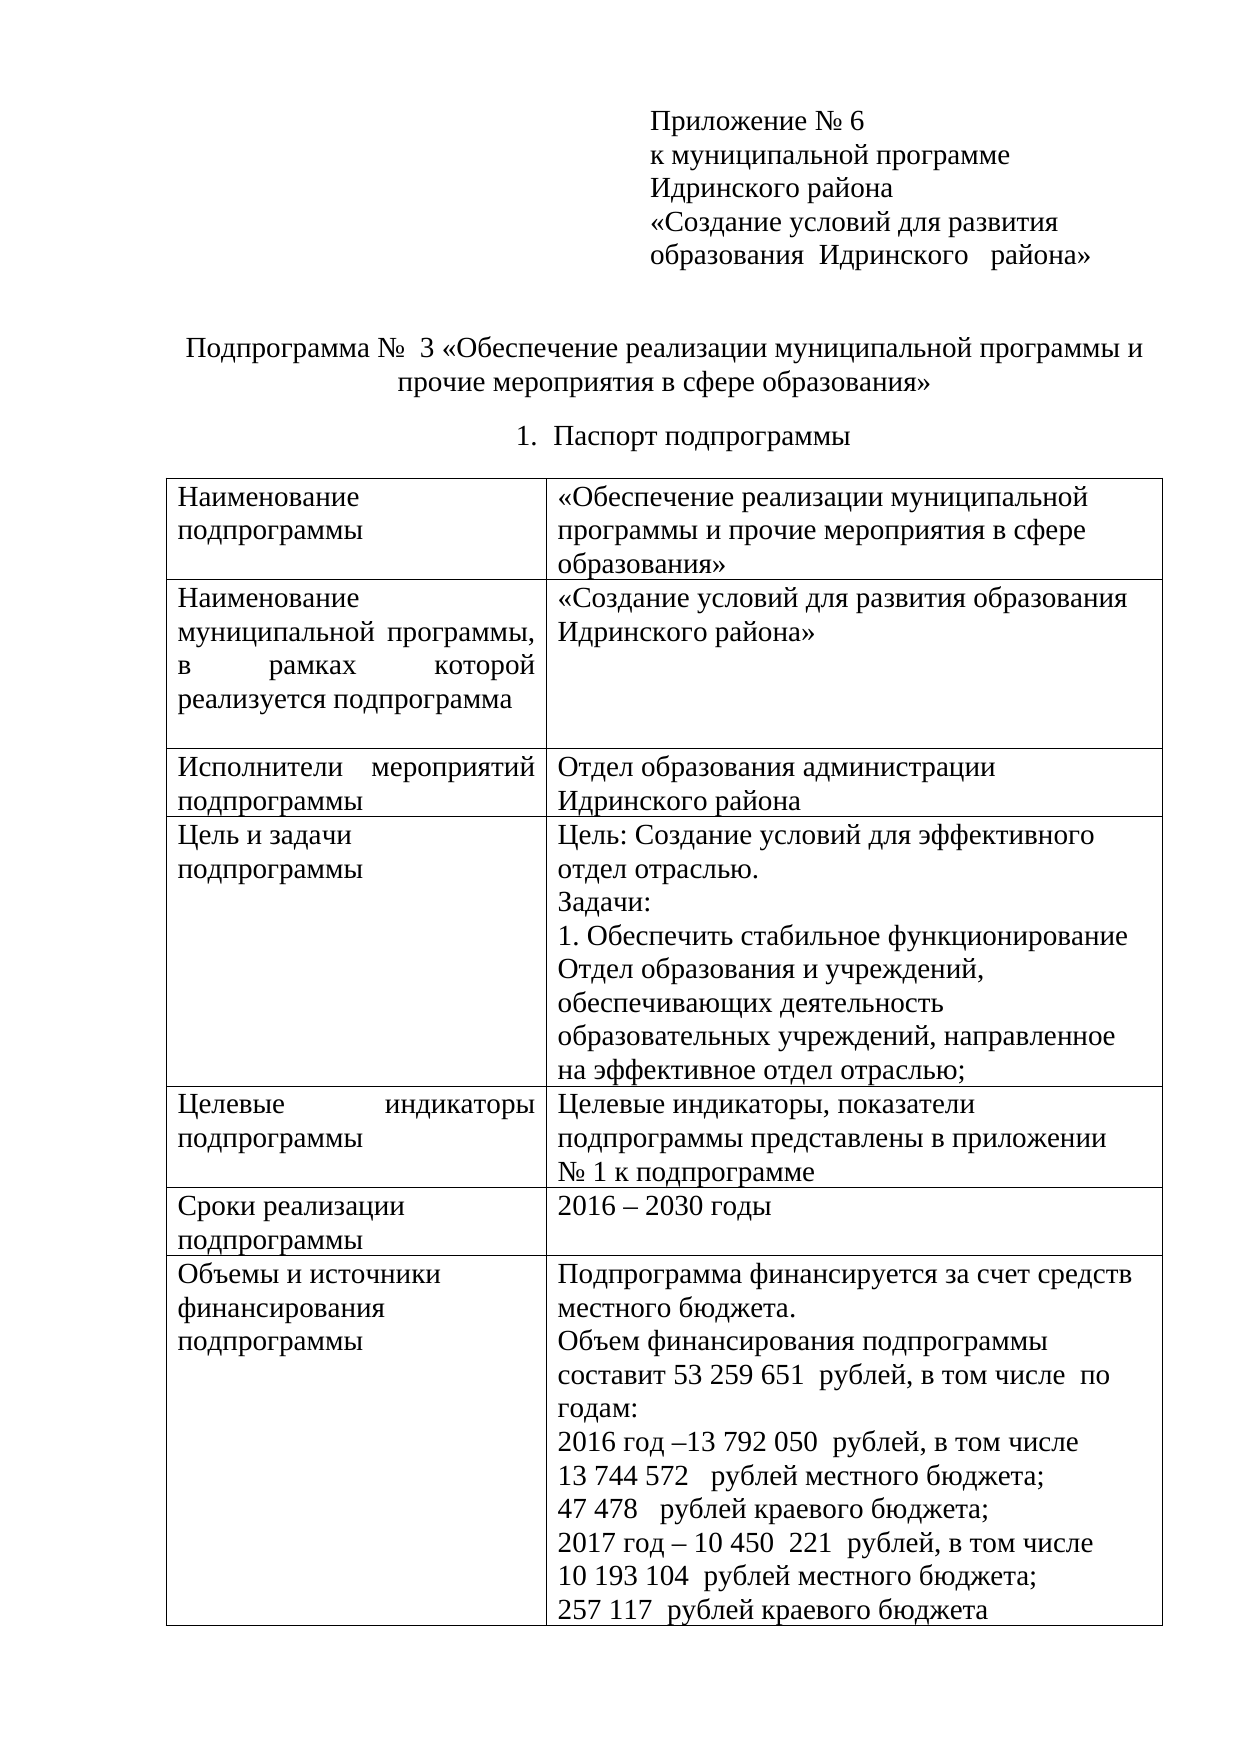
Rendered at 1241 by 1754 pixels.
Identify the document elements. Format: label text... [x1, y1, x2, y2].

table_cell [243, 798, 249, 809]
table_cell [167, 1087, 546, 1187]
list Паспорт подпрограммы [215, 418, 1152, 452]
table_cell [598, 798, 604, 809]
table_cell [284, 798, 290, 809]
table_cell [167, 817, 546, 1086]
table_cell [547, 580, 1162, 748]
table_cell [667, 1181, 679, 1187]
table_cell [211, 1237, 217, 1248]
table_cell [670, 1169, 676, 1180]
text Подпрограмма № 3 «Обеспечение реализации муниципальной программы и прочие мероприятия в сфере образования» [177, 330, 1152, 397]
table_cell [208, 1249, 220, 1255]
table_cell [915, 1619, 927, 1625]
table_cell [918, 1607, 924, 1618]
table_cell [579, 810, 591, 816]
table_cell Наименование муниципальной программы, в рамках которой реализуется подпрограмма [167, 580, 546, 748]
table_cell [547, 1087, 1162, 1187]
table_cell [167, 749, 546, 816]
table_header «Обеспечение реализации муниципальной программы и прочие мероприятия в сфере образования» [547, 479, 1162, 579]
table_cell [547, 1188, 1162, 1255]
text к муниципальной программе Идринского района [650, 137, 1152, 204]
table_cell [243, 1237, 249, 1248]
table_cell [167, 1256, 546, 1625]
table_header Наименование подпрограммы [167, 479, 546, 579]
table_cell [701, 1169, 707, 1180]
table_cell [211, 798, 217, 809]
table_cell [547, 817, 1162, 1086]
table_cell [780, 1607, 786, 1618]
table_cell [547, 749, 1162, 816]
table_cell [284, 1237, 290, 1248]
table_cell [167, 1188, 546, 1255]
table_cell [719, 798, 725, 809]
text Приложение № 6 [650, 103, 1152, 137]
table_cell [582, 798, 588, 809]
text «Создание условий для развития образования Идринского района» [650, 204, 1152, 271]
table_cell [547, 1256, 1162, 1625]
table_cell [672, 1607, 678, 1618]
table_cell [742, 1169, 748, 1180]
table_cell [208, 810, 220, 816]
